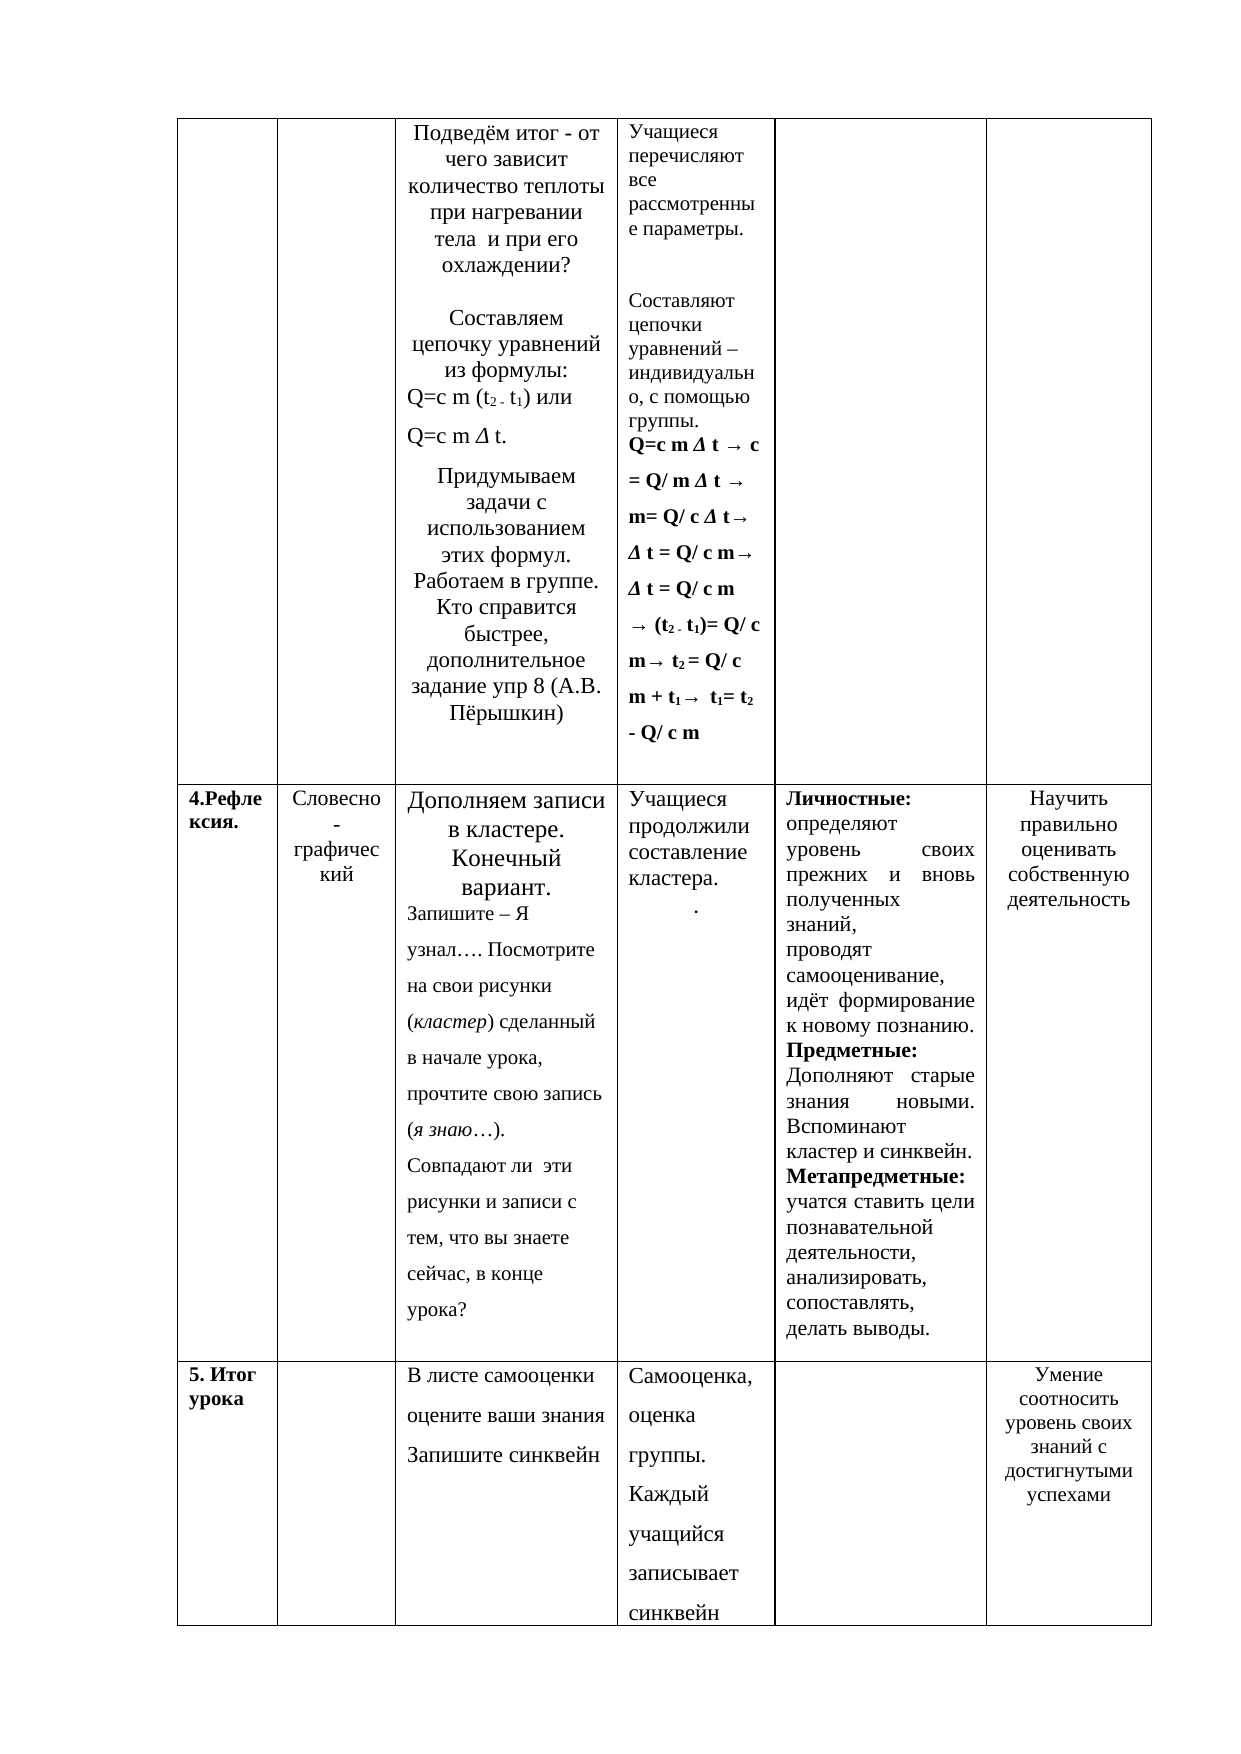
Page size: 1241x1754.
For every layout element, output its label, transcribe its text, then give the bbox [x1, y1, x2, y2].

table_cell В листе самооценки оцените ваши знания Запишите синквейн [396, 1362, 617, 1625]
table_cell Самооценка, оценка группы. Каждый учащийся записывает синквейн [618, 1362, 774, 1625]
table_cell 5. Итог урока [178, 1362, 277, 1625]
table_cell Личностные: определяют уровень своих прежних и вновь полученных знаний, проводят самооценивание, идёт формирование к новому познанию. Предметные: Дополняют старые знания новыми. Вспоминают кластер и синквейн. Метапредметные: учатся ставить цели познавательной деятельности, анализировать, сопоставлять, делать выводы. [776, 785, 986, 1361]
table_cell [278, 1362, 395, 1625]
table_cell Научить правильно оценивать собственную деятельность [987, 785, 1151, 1361]
table_cell Учащиеся перечисляют все рассмотренные параметры. Составляют цепочки уравнений – индивидуально, с помощью группы. Q=с m Δ t → с = Q/ m Δ t → m= Q/ с Δ t→ Δ t = Q/ с m→ Δ t = Q/ с m → (t2 - t1)= Q/ с m→ t2 = Q/ с m + t1→ t1= t2 - Q/ с m [618, 119, 774, 784]
table_cell Словесно-графический [278, 785, 395, 1361]
table_cell [776, 1362, 986, 1625]
table_cell Умение соотносить уровень своих знаний с достигнутыми успехами [987, 1362, 1151, 1625]
table_cell 4.Рефлексия. [178, 785, 277, 1361]
table_cell Подведём итог - от чего зависит количество теплоты при нагревании тела и при его охлаждении? Составляем цепочку уравнений из формулы: Q=с m (t2 - t1) или Q=с m Δ t. Придумываем задачи с использованием этих формул. Работаем в группе. Кто справится быстрее, дополнительное задание упр 8 (А.В. Пёрышкин) [396, 119, 617, 784]
table_cell Учащиеся продолжили составление кластера. . [618, 785, 774, 1361]
table_cell Дополняем записи в кластере. Конечный вариант. Запишите – Я узнал…. Посмотрите на свои рисунки (кластер) сделанный в начале урока, прочтите свою запись (я знаю…). Совпадают ли эти рисунки и записи с тем, что вы знаете сейчас, в конце урока? [396, 785, 617, 1361]
